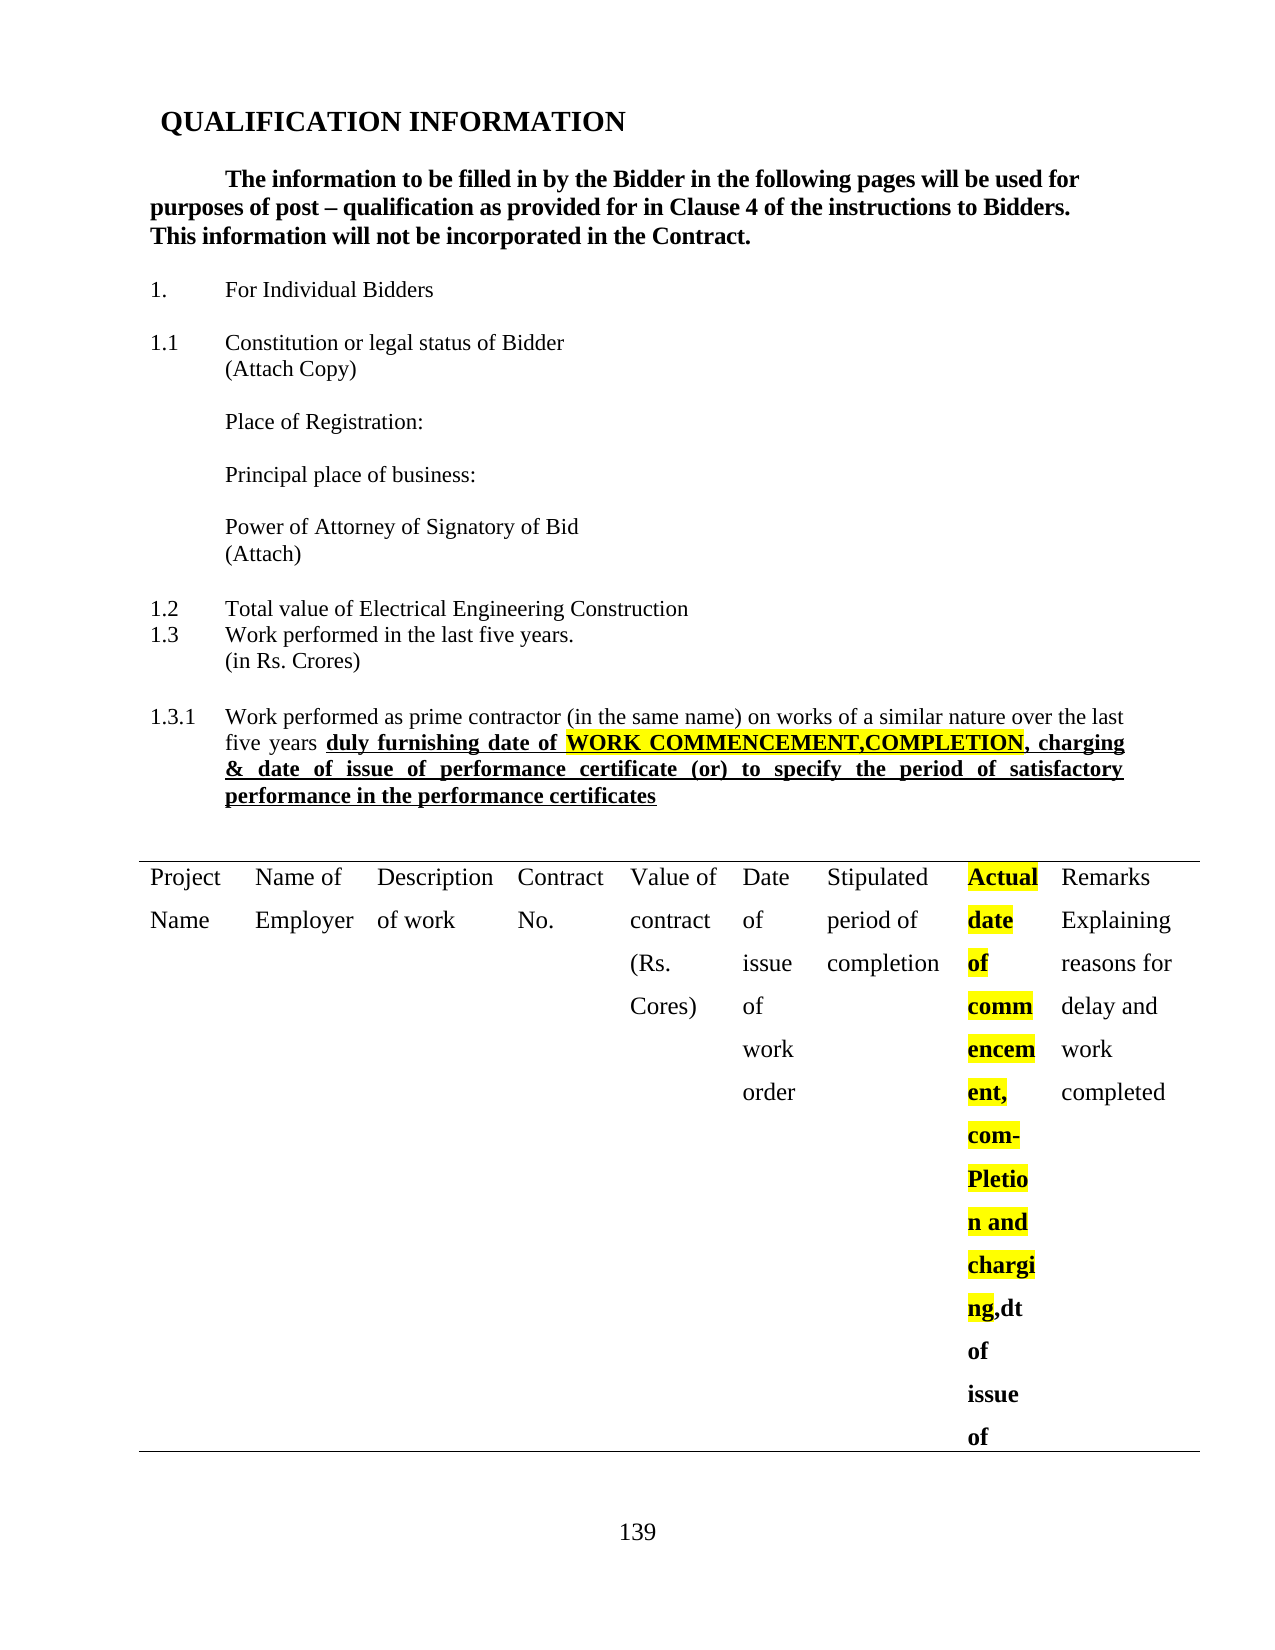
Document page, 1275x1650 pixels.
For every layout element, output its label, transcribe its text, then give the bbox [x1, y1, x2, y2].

text Power of Attorney of Signatory of Bid [225, 513, 1125, 540]
list Total value of Electrical Engineering Construction [150, 595, 1125, 621]
text Place of Registration: [225, 408, 1125, 434]
list Constitution or legal status of Bidder [150, 329, 1125, 355]
text (in Rs. Crores) [225, 648, 1125, 674]
text Principal place of business: [225, 461, 1125, 487]
text (Attach) [225, 540, 1125, 566]
list Work performed in the last five years. [150, 621, 1125, 648]
text QUALIFICATION INFORMATION [150, 104, 1125, 137]
list Work performed as prime contractor (in the same name) on works of a similar nature over the last five years duly furnishing date of WORK COMMENCEMENT,COMPLETION, charging & date of issue of performance certificate (or) to specify the period of satisfactory performance in the performance certificates [150, 703, 1125, 808]
list For Individual Bidders [150, 276, 1125, 303]
text (Attach Copy) [225, 355, 1125, 382]
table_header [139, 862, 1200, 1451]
text The information to be filled in by the Bidder in the following pages will be used for purposes of post – qualification as provided for in Clause 4 of the instructions to Bidders. This information will not be incorporated in the Contract. [150, 164, 1125, 250]
